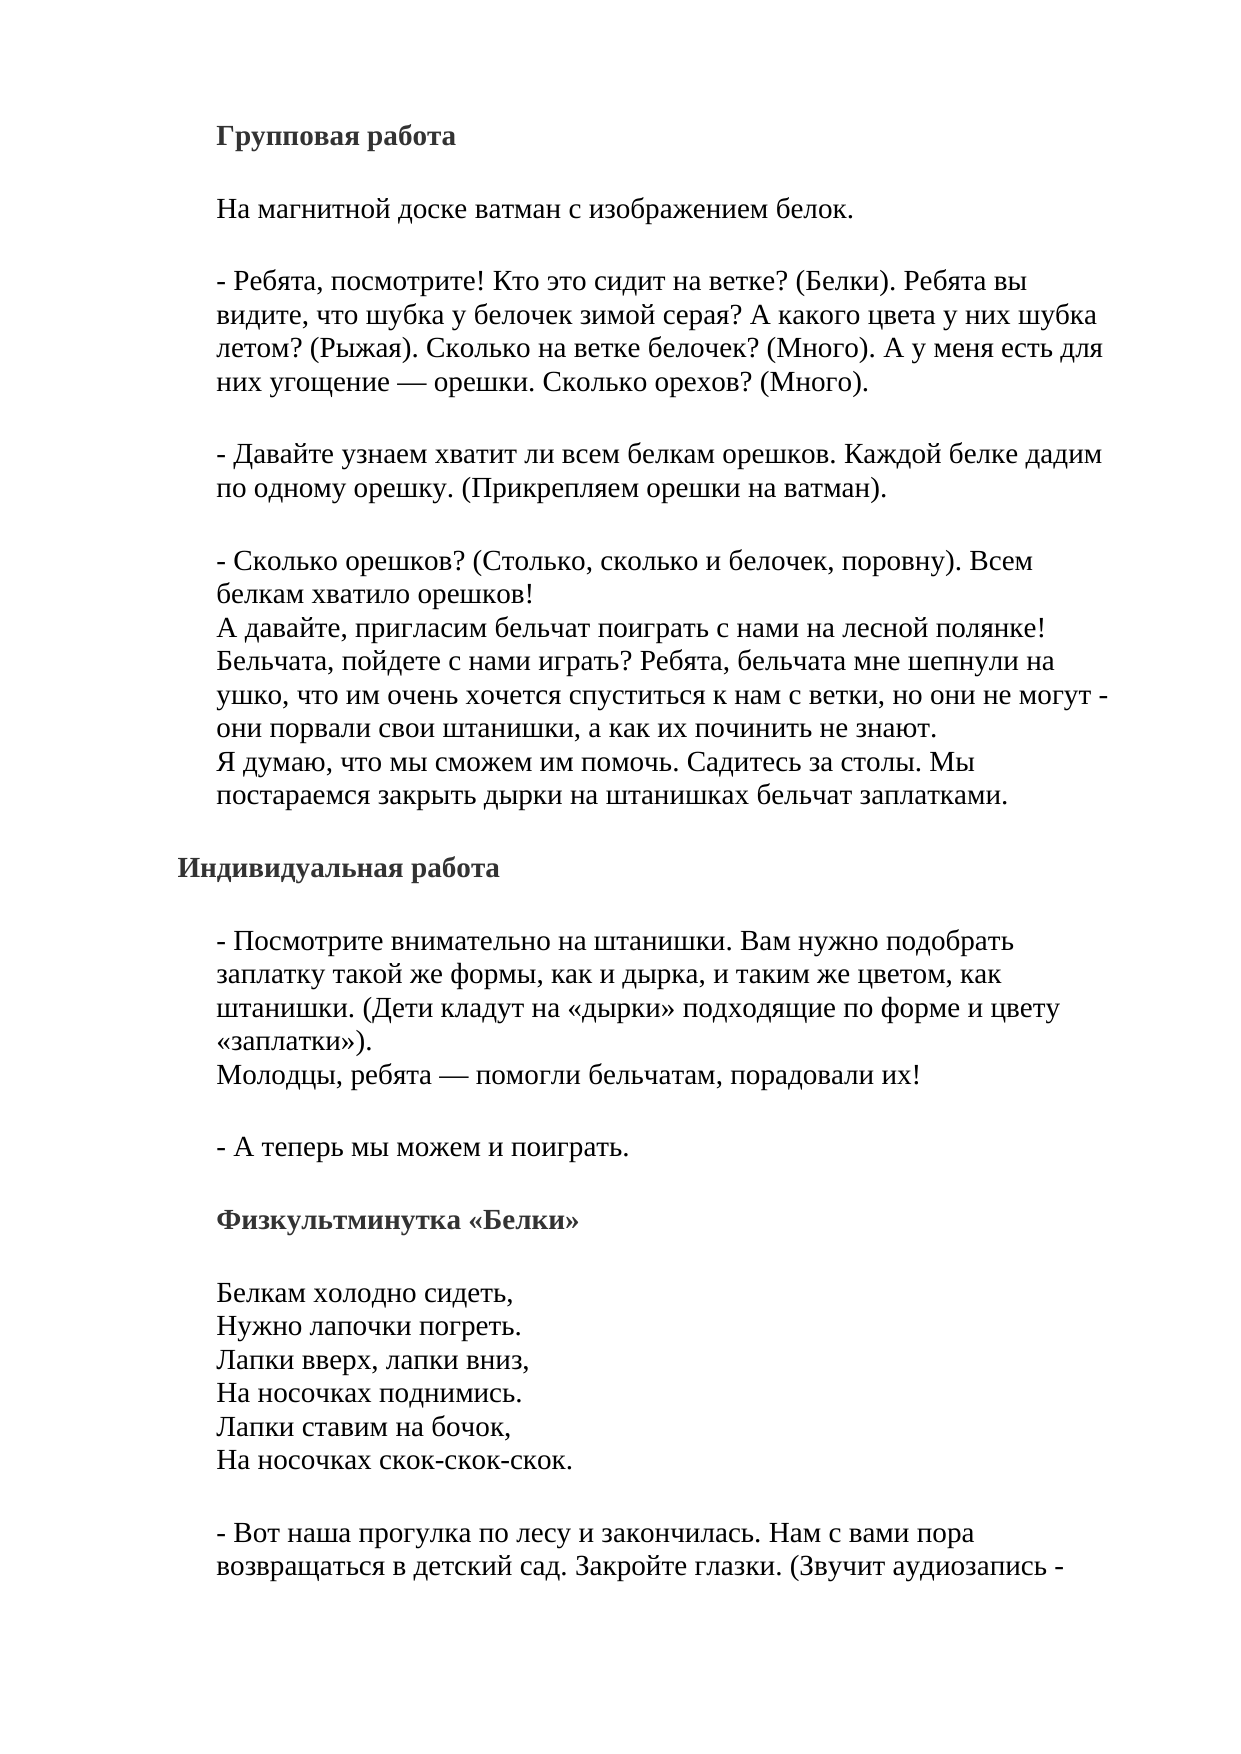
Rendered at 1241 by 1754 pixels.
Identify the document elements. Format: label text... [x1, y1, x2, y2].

text Групповая работа [216, 118, 1113, 152]
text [216, 1515, 1113, 1582]
text Индивидуальная работа [177, 850, 1113, 884]
text - Сколько орешков? (Столько, сколько и белочек, поровну). Всем белкам хватило орешков! А давайте, пригласим бельчат поиграть с нами на лесной полянке! Бельчата, пойдете с нами играть? Ребята, бельчата мне шепнули на ушко, что им очень хочется спуститься к нам с ветки, но они не могут - они порвали свои штанишки, а как их починить не знают. Я думаю, что мы сможем им помочь. Садитесь за столы. Мы постараемся закрыть дырки на штанишках бельчат заплатками. [216, 543, 1113, 811]
text - Посмотрите внимательно на штанишки. Вам нужно подобрать заплатку такой же формы, как и дырка, и таким же цветом, как штанишки. (Дети кладут на «дырки» подходящие по форме и цвету «заплатки»). Молодцы, ребята — помогли бельчатам, порадовали их! [216, 923, 1113, 1090]
text Физкультминутка «Белки» [216, 1202, 1113, 1236]
text - А теперь мы можем и поиграть. [216, 1129, 1113, 1163]
text На магнитной доске ватман с изображением белок. [216, 191, 1113, 224]
text - Ребята, посмотрите! Кто это сидит на ветке? (Белки). Ребята вы видите, что шубка у белочек зимой серая? А какого цвета у них шубка летом? (Рыжая). Сколько на ветке белочек? (Много). А у меня есть для них угощение — орешки. Сколько орехов? (Много). [216, 263, 1113, 397]
text Белкам холодно сидеть, Нужно лапочки погреть. Лапки вверх, лапки вниз, На носочках поднимись. Лапки ставим на бочок, На носочках скок-скок-скок. [216, 1275, 1113, 1476]
text - Давайте узнаем хватит ли всем белкам орешков. Каждой белке дадим по одному орешку. (Прикрепляем орешки на ватман). [216, 437, 1113, 504]
